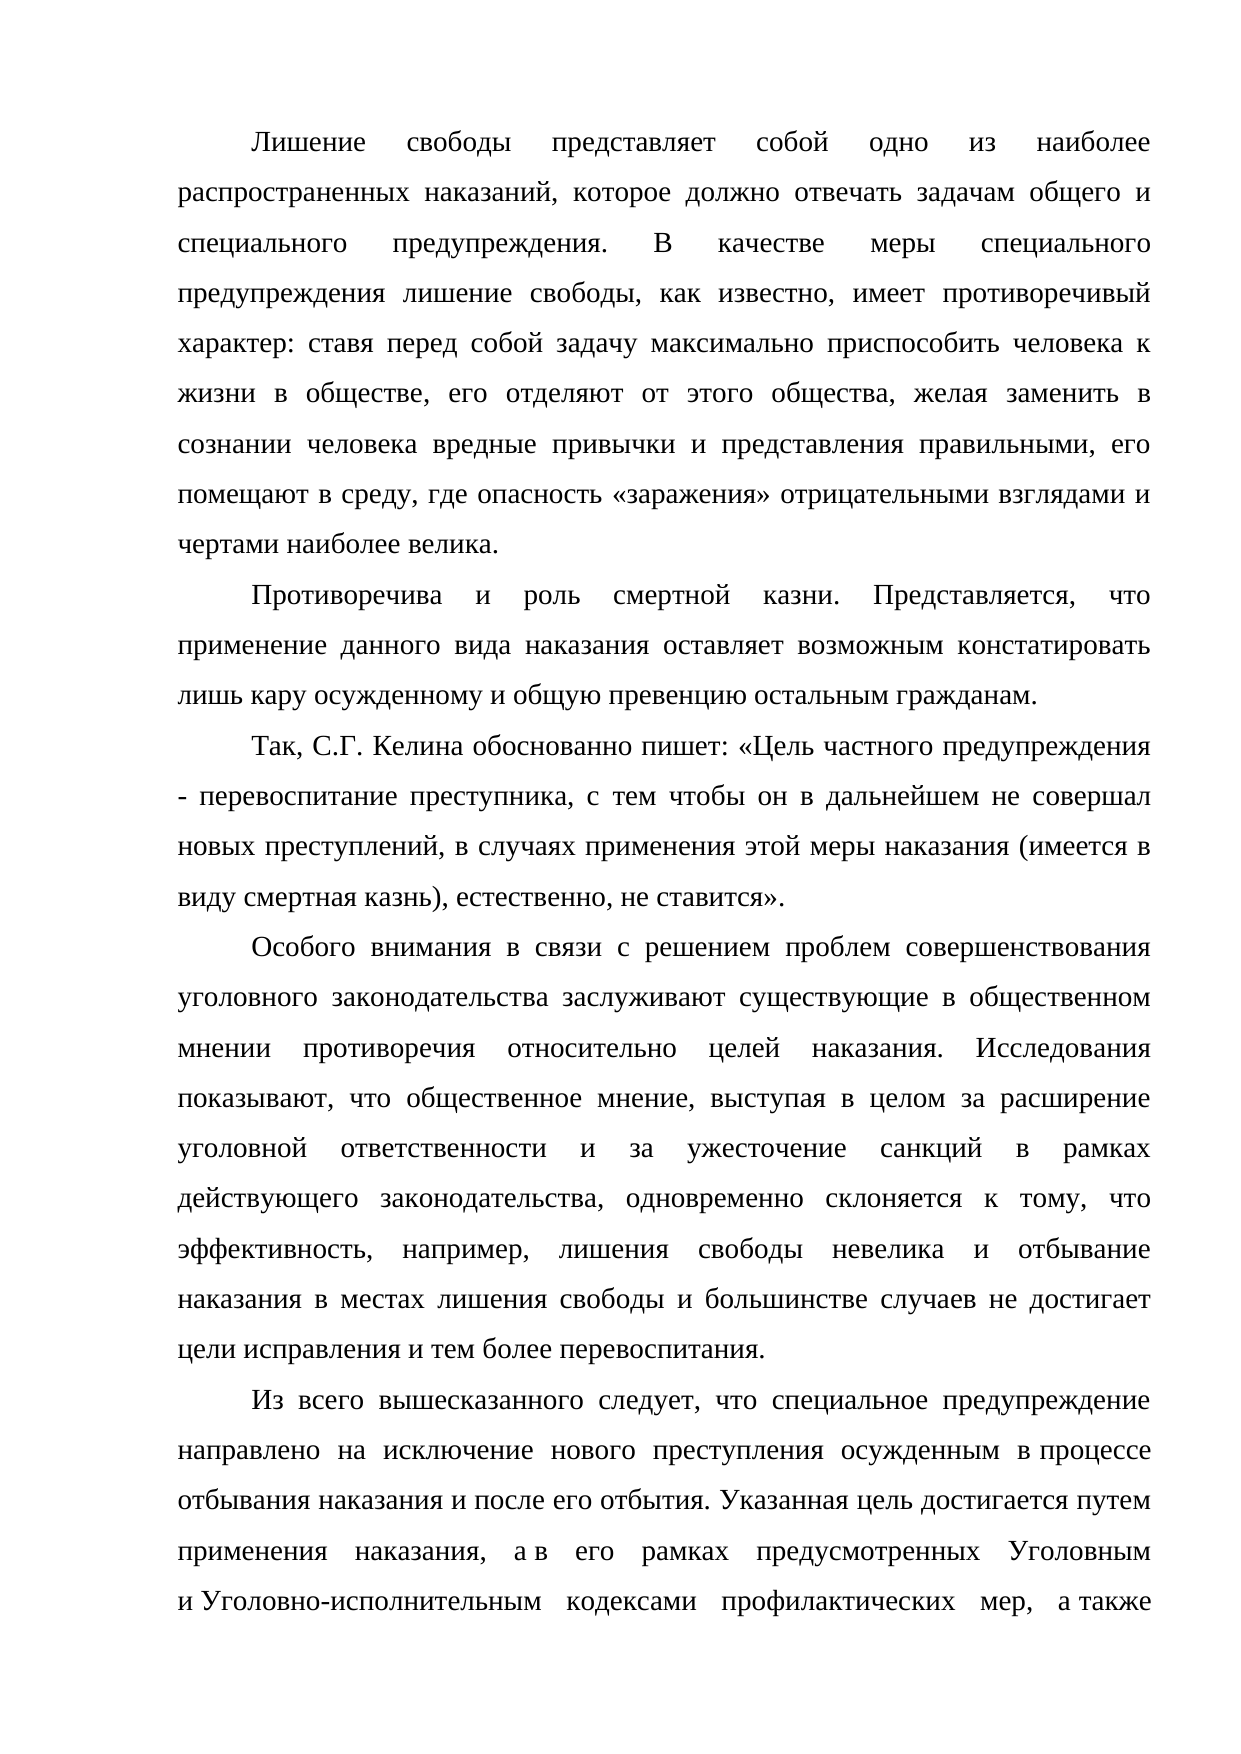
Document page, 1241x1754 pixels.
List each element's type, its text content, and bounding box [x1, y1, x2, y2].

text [177, 1382, 1152, 1617]
text Противоречива и роль смертной казни. Представляется, что применение данного вида наказания оставляет возможным констатировать лишь кару осужденному и общую превенцию остальным гражданам. [177, 577, 1152, 711]
text Лишение свободы представляет собой одно из наиболее распространенных наказаний, которое должно отвечать задачам общего и специального предупреждения. В качестве меры специального предупреждения лишение свободы, как известно, имеет противоречивый характер: ставя перед собой задачу максимально приспособить человека к жизни в обществе, его отделяют от этого общества, желая заменить в сознании человека вредные привычки и представления правильными, его помещают в среду, где опасность «заражения» отрицательными взглядами и чертами наиболее велика. [177, 124, 1152, 560]
text Так, С.Г. Келина обоснованно пишет: «Цель частного предупреждения - перевоспитание преступника, с тем чтобы он в дальнейшем не совершал новых преступлений, в случаях применения этой меры наказания (имеется в виду смертная казнь), естественно, не ставится». [177, 728, 1152, 912]
text Особого внимания в связи с решением проблем совершенствования уголовного законодательства заслуживают существующие в общественном мнении противоречия относительно целей наказания. Исследования показывают, что общественное мнение, выступая в целом за расширение уголовной ответственности и за ужесточение санкций в рамках действующего законодательства, одновременно склоняется к тому, что эффективность, например, лишения свободы невелика и отбывание наказания в местах лишения свободы и большинстве случаев не достигает цели исправления и тем более перевоспитания. [177, 929, 1152, 1365]
